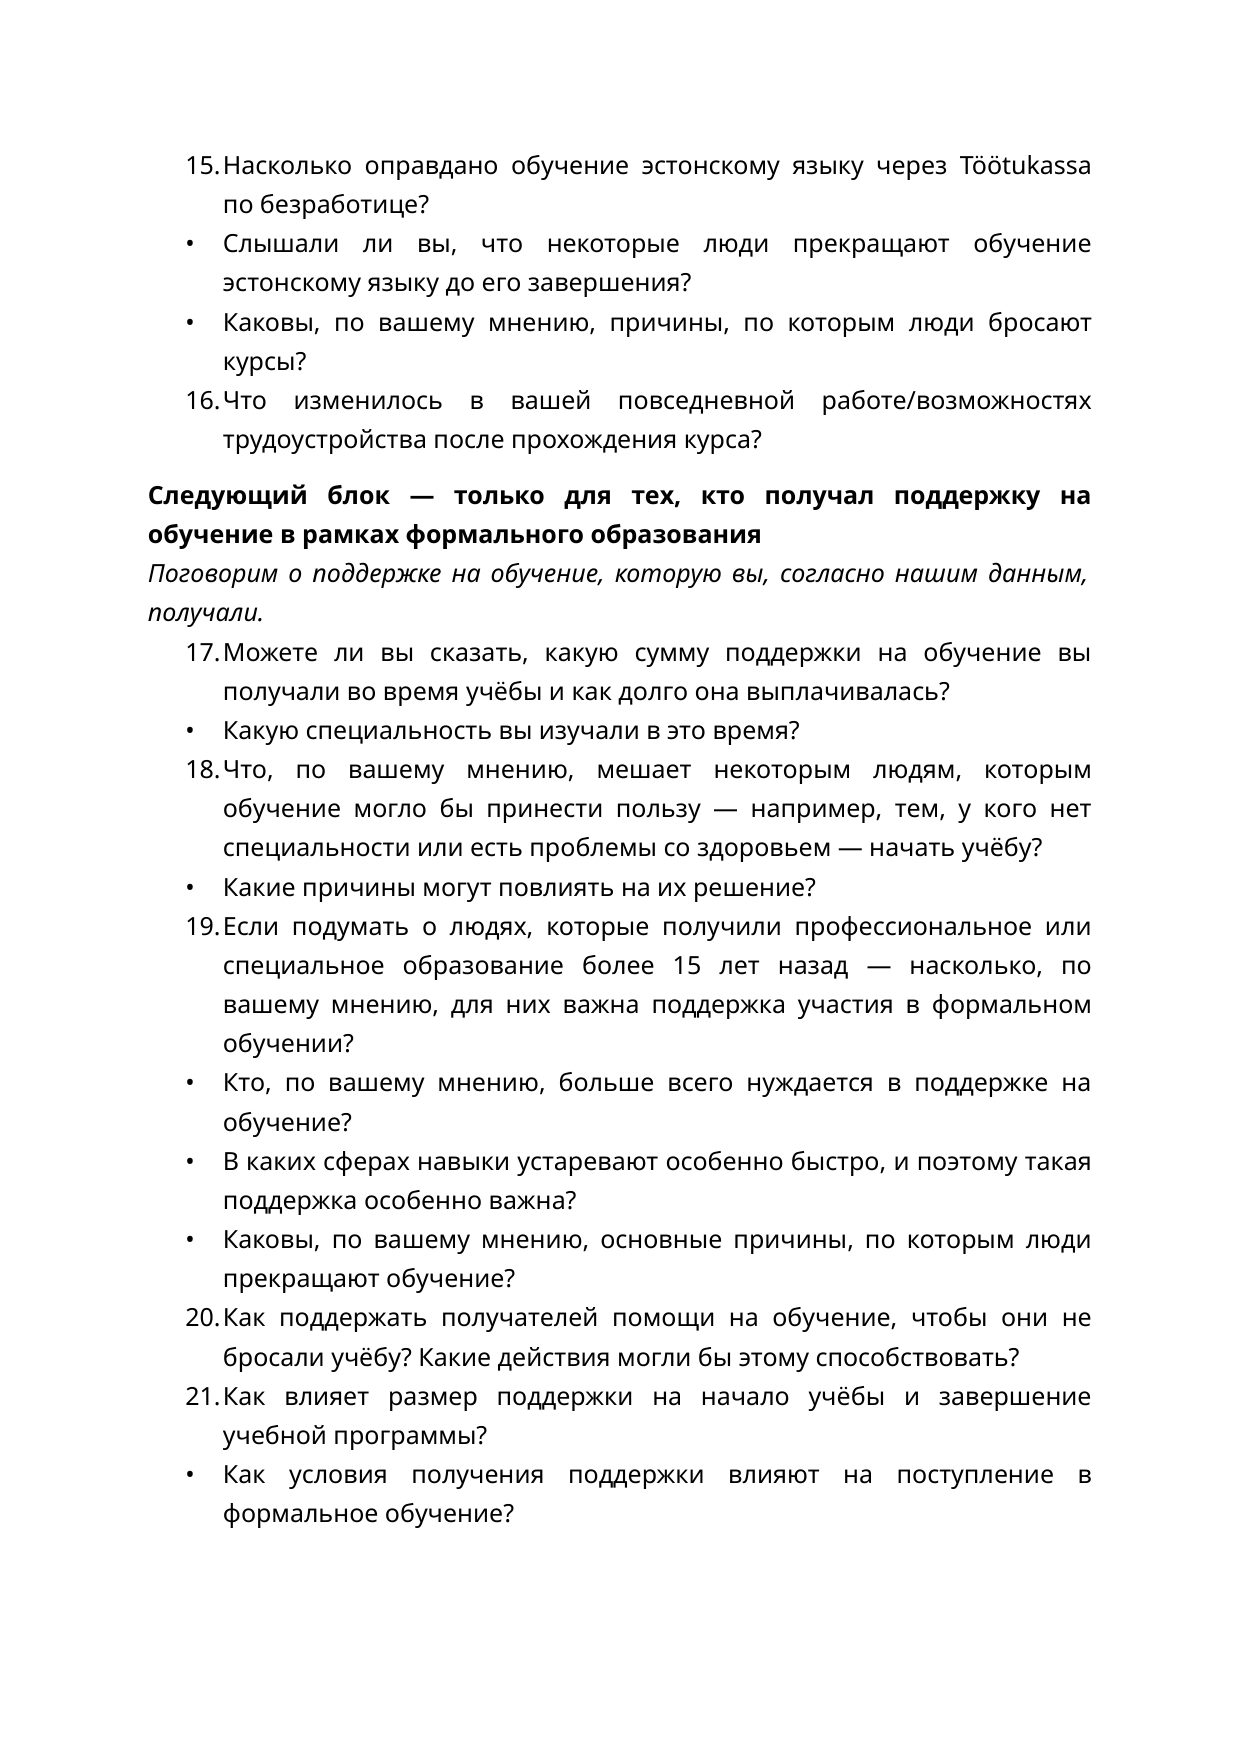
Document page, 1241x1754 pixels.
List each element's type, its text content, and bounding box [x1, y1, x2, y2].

list Кто, по вашему мнению, больше всего нуждается в поддержке на обучение? [185, 1065, 1093, 1138]
text Поговорим о поддержке на обучение, которую вы, согласно нашим данным, получали. [148, 556, 1093, 629]
list В каких сферах навыки устаревают особенно быстро, и поэтому такая поддержка особенно важна? [185, 1143, 1093, 1217]
list Как условия получения поддержки влияют на поступление в формальное обучение? [185, 1457, 1093, 1530]
list Как поддержать получателей помощи на обучение, чтобы они не бросали учёбу? Какие действия могли бы этому способствовать? [185, 1300, 1093, 1373]
list Какие причины могут повлиять на их решение? [185, 869, 1093, 903]
list Слышали ли вы, что некоторые люди прекращают обучение эстонскому языку до его завершения? [185, 226, 1093, 299]
list Каковы, по вашему мнению, основные причины, по которым люди прекращают обучение? [185, 1222, 1093, 1295]
list Что, по вашему мнению, мешает некоторым людям, которым обучение могло бы принести пользу — например, тем, у кого нет специальности или есть проблемы со здоровьем — начать учёбу? [185, 752, 1093, 864]
list Если подумать о людях, которые получили профессиональное или специальное образование более 15 лет назад — насколько, по вашему мнению, для них важна поддержка участия в формальном обучении? [185, 908, 1093, 1060]
text Следующий блок — только для тех, кто получал поддержку на обучение в рамках формального образования [148, 478, 1093, 551]
list Можете ли вы сказать, какую сумму поддержки на обучение вы получали во время учёбы и как долго она выплачивалась? [185, 634, 1093, 707]
list Что изменилось в вашей повседневной работе/возможностях трудоустройства после прохождения курса? [185, 383, 1093, 456]
list Какую специальность вы изучали в это время? [185, 713, 1093, 747]
list Как влияет размер поддержки на начало учёбы и завершение учебной программы? [185, 1378, 1093, 1452]
list Каковы, по вашему мнению, причины, по которым люди бросают курсы? [185, 304, 1093, 377]
list Насколько оправдано обучение эстонскому языку через Töötukassa по безработице? [185, 148, 1093, 221]
